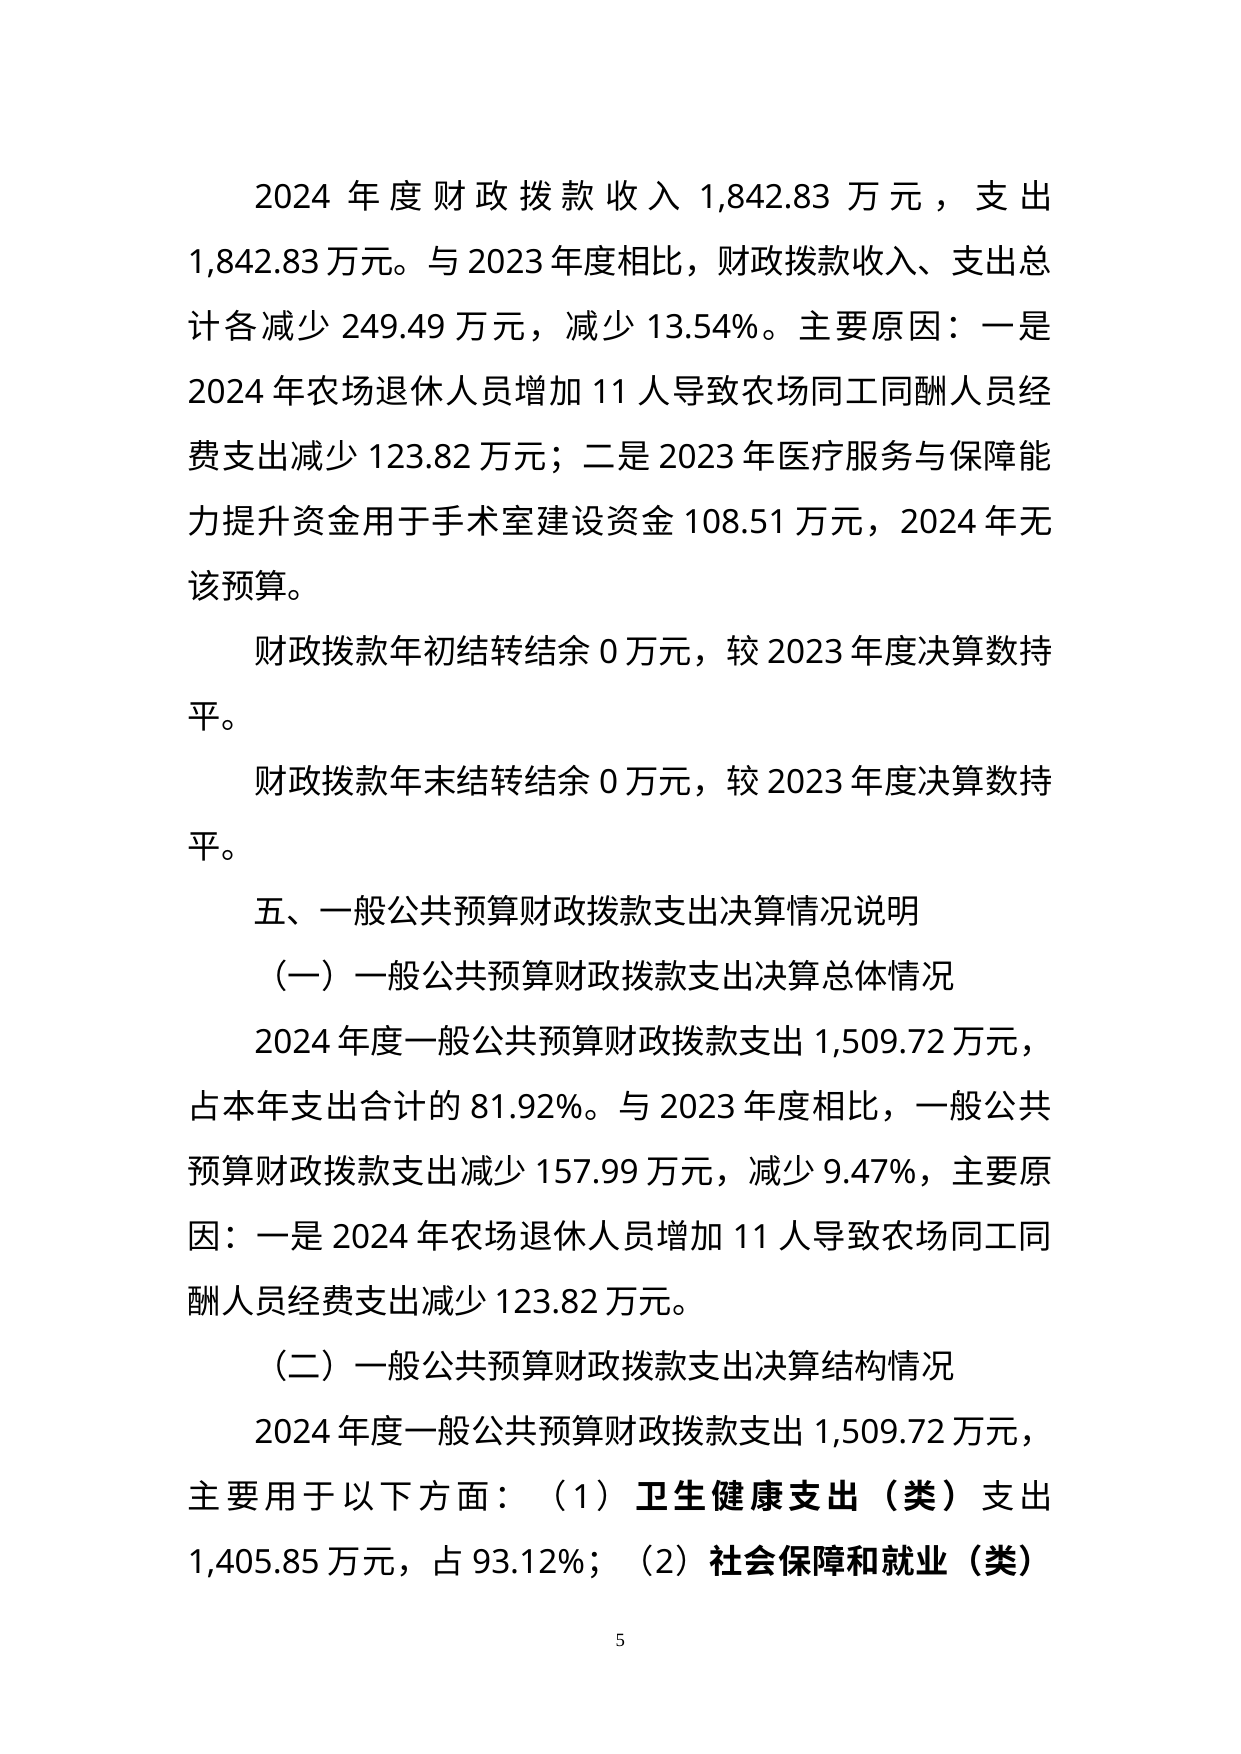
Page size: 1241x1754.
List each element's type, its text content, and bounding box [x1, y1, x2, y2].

text 2024年度财政拨款收入1,842.83万元，支出1,842.83万元。与2023年度相比，财政拨款收入、支出总计各减少249.49万元，减少13.54%。主要原因：一是2024年农场退休人员增加11人导致农场同工同酬人员经费支出减少123.82万元；二是2023年医疗服务与保障能力提升资金用于手术室建设资金108.51万元，2024年无该预算。 [187, 162, 1053, 617]
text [187, 1397, 1053, 1592]
text 五、一般公共预算财政拨款支出决算情况说明 [187, 877, 1053, 942]
text （一）一般公共预算财政拨款支出决算总体情况 [187, 942, 1053, 1007]
text （二）一般公共预算财政拨款支出决算结构情况 [187, 1332, 1053, 1397]
text 2024年度一般公共预算财政拨款支出1,509.72万元，占本年支出合计的81.92%。与2023年度相比，一般公共预算财政拨款支出减少157.99万元，减少9.47%，主要原因：一是2024年农场退休人员增加11人导致农场同工同酬人员经费支出减少123.82万元。 [187, 1007, 1053, 1332]
text 财政拨款年初结转结余0万元，较2023年度决算数持平。 [187, 617, 1053, 747]
text 财政拨款年末结转结余0万元，较2023年度决算数持平。 [187, 747, 1053, 877]
